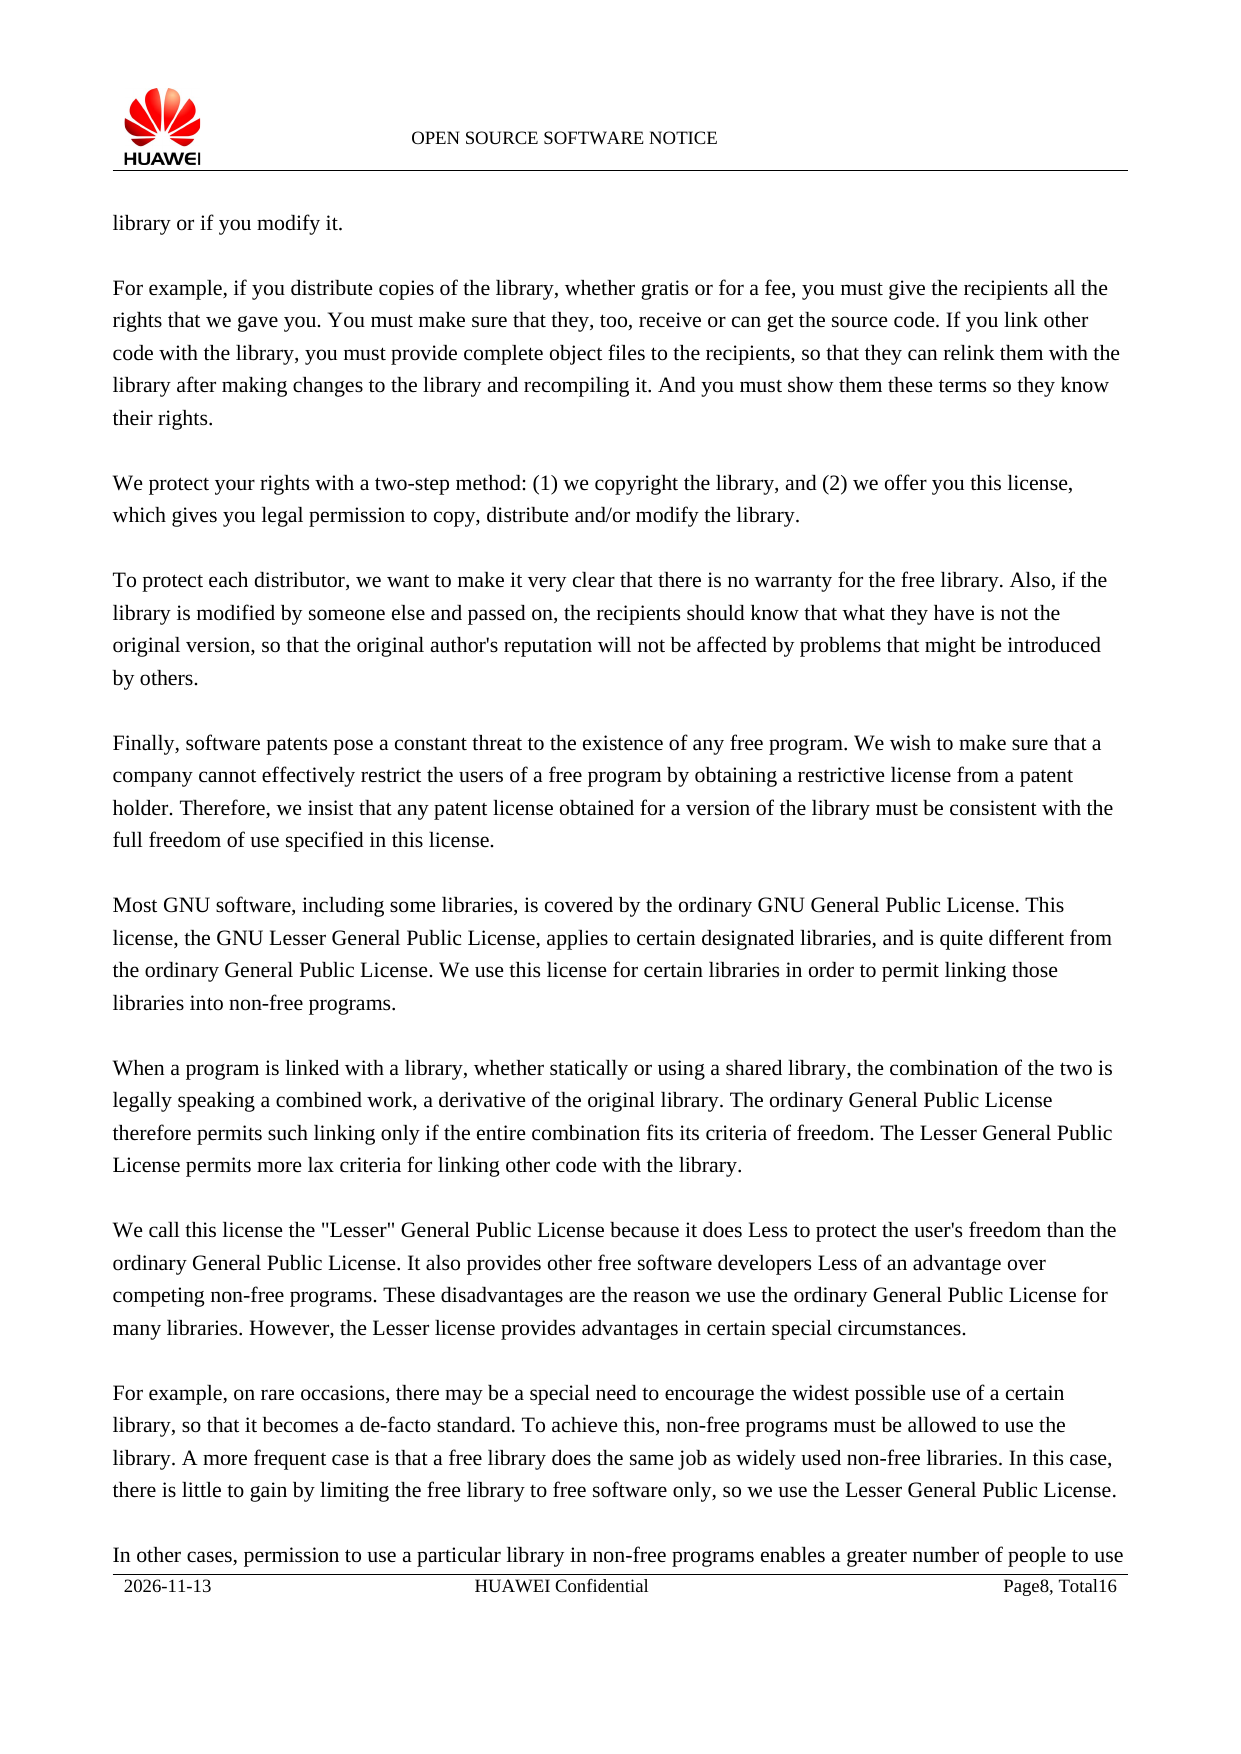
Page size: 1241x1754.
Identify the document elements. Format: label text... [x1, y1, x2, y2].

picture [124, 88, 201, 165]
